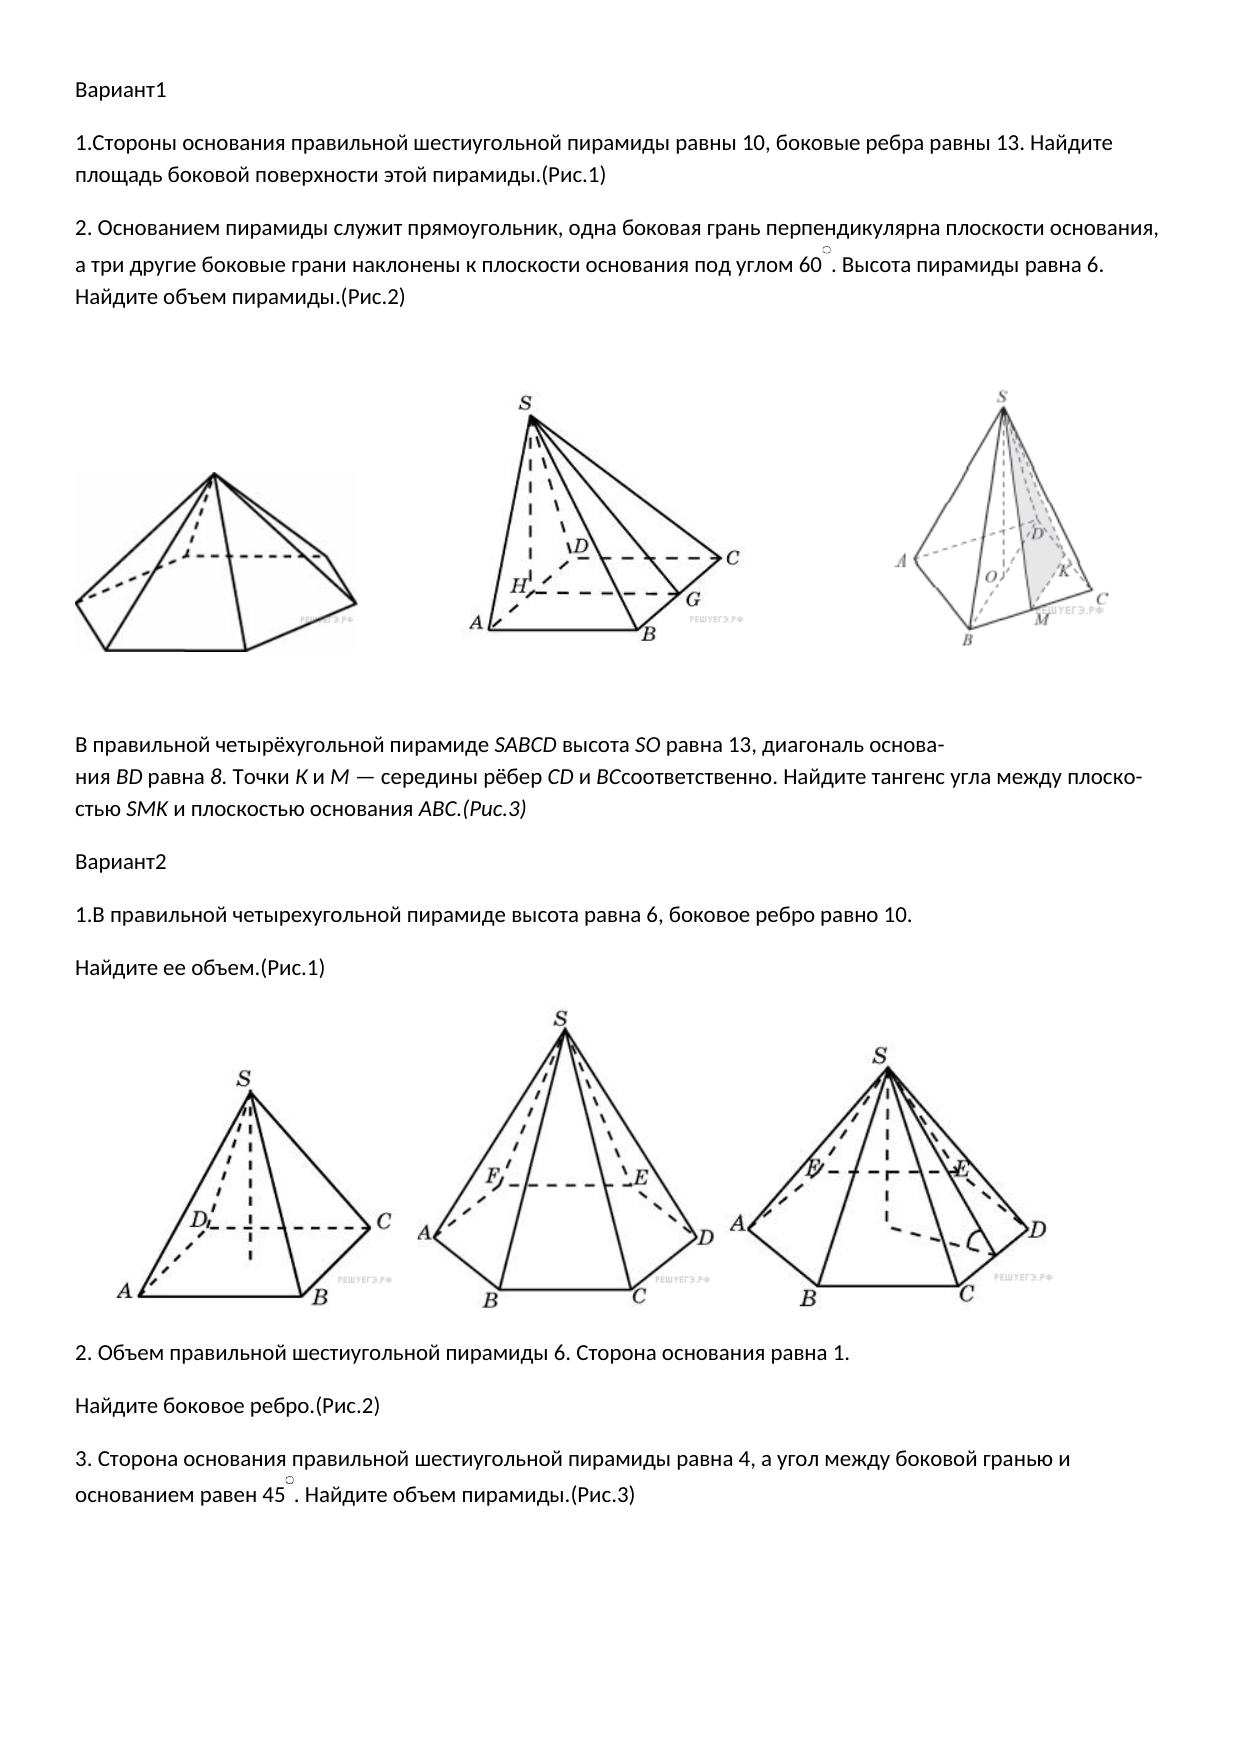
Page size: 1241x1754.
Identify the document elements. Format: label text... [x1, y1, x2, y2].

text Найдите ее объем.(Рис.1) [75, 953, 1165, 981]
text 2. Основанием пирамиды служит прямоугольник, одна боковая грань перпендикулярна плоскости основания, а три другие боковые грани наклонены к плоскости основания под углом 60. Высота пирамиды равна 6. Найдите объем пирамиды.(Рис.2) [75, 213, 1165, 310]
text Вариант1 [75, 75, 1165, 103]
picture [461, 391, 748, 652]
text 2. Объем правильной шестиугольной пирамиды 6. Сторона основания равна 1. [75, 1338, 1165, 1366]
text Найдите боковое ребро.(Рис.2) [75, 1391, 1165, 1419]
text 1.Стороны основания правильной шестиугольной пирамиды равны 10, боковые ребра равны 13. Найдите площадь боковой поверхности этой пирамиды.(Рис.1) [75, 128, 1165, 188]
picture [112, 1059, 397, 1313]
text 3. Сторона основания правильной шестиугольной пирамиды равна 4, а угол между боковой гранью и основанием равен 45. Найдите объем пирамиды.(Рис.3) [75, 1444, 1165, 1508]
picture [417, 1006, 1058, 1313]
text Вариант2 [75, 847, 1165, 875]
picture [887, 387, 1110, 652]
text В правильной четырёхугольной пирамиде SABCD высота SO равна 13, диагональ основания BD равна 8. Точки К и М — середины рёбер CD и ВСсоответственно. Найдите тангенс угла между плоскостью SMK и плоскостью основания ABC.(Рис.3) [75, 730, 1165, 822]
picture [822, 245, 831, 272]
text 1.В правильной четырехугольной пирамиде высота равна 6, боковое ребро равно 10. [75, 900, 1165, 928]
picture [285, 1476, 294, 1503]
picture [75, 472, 358, 652]
